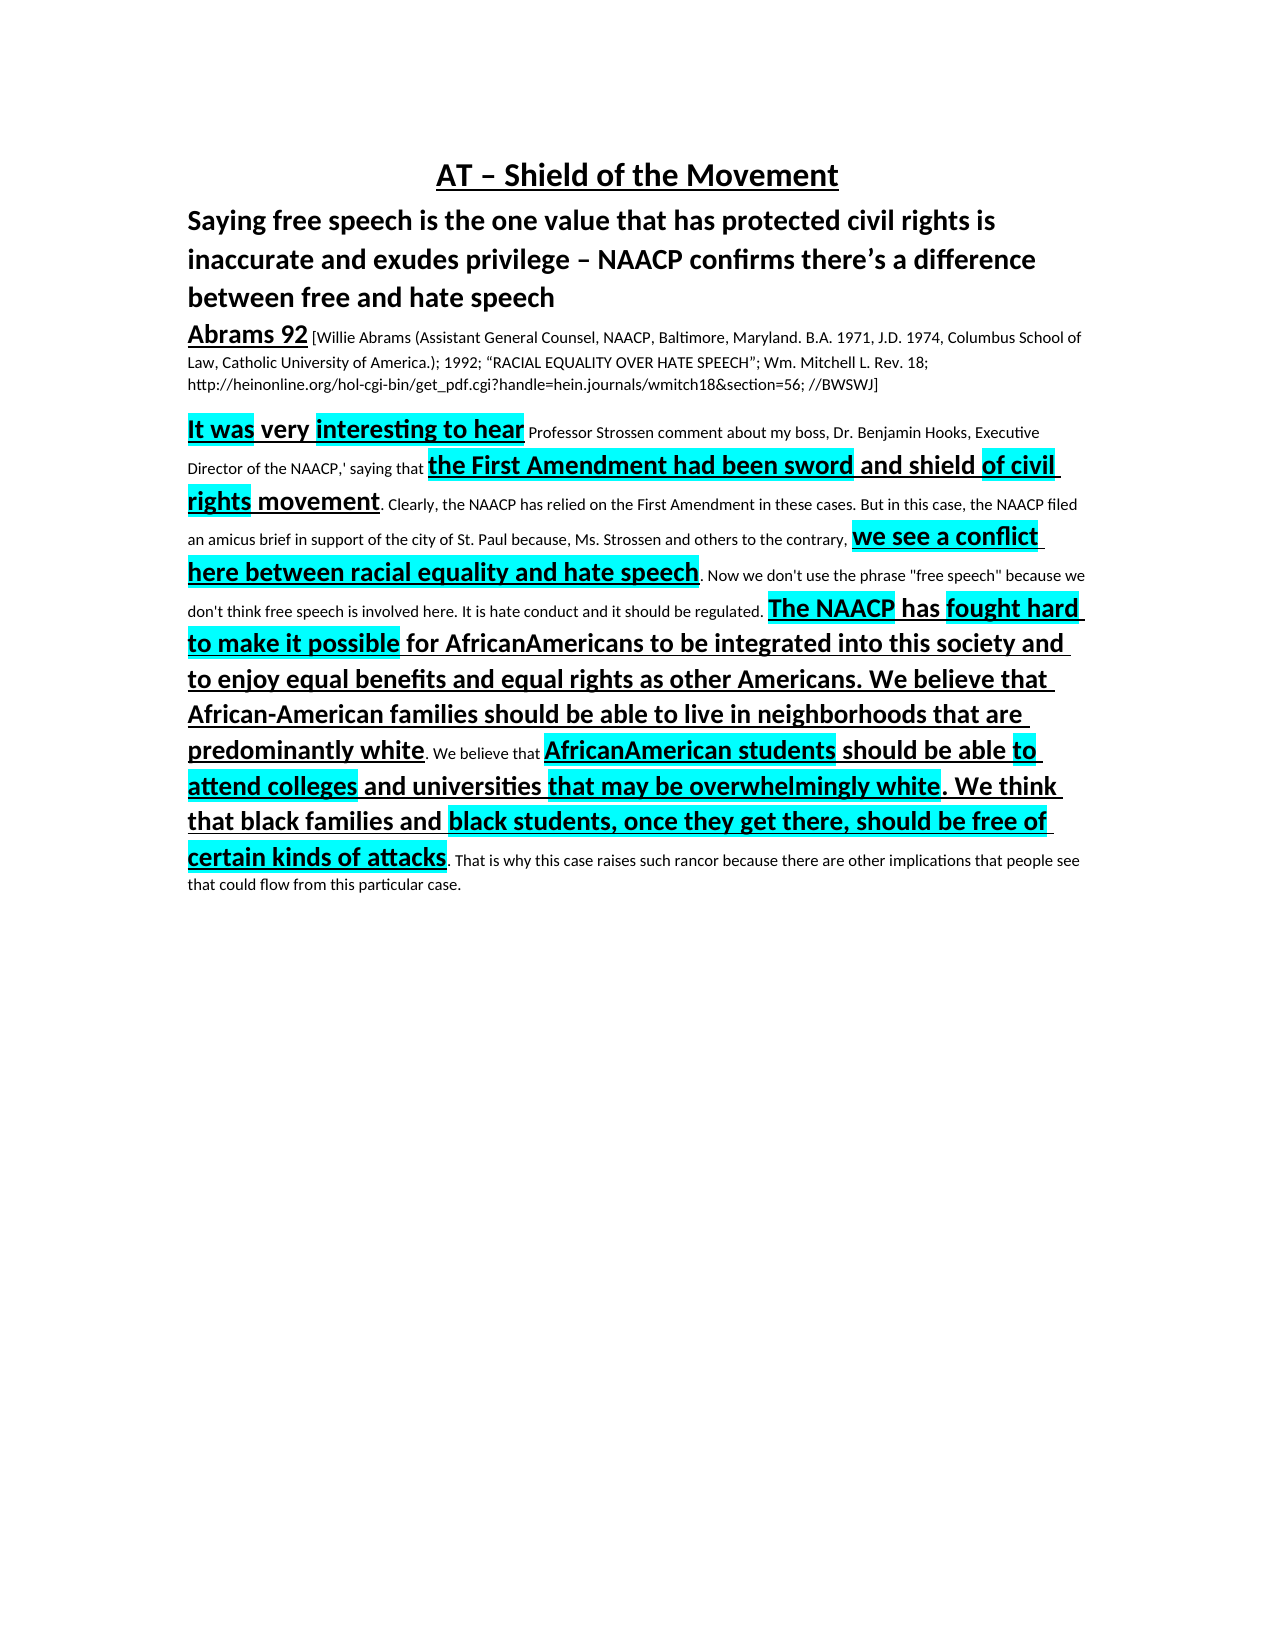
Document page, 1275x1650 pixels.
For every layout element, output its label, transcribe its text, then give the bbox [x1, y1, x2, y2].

subtitle AT – Shield of the Movement [187, 154, 1087, 195]
subtitle Saying free speech is the one value that has protected civil rights is inaccurate and exudes privilege – NAACP confirms there’s a difference between free and hate speech [187, 202, 1087, 315]
text Abrams 92 [Willie Abrams (Assistant General Counsel, NAACP, Baltimore, Maryland. B.A. 1971, J.D. 1974, Columbus School of Law, Catholic University of America.); 1992; “RACIAL EQUALITY OVER HATE SPEECH”; Wm. Mitchell L. Rev. 18; http://heinonline.org/hol-cgi-bin/get_pdf.cgi?handle=hein.journals/wmitch18&section=56; //BWSWJ] [187, 318, 1087, 394]
text It was very interesting to hear Professor Strossen comment about my boss, Dr. Benjamin Hooks, Executive Director of the NAACP,' saying that the First Amendment had been sword and shield of civil rights movement. Clearly, the NAACP has relied on the First Amendment in these cases. But in this case, the NAACP filed an amicus brief in support of the city of St. Paul because, Ms. Strossen and others to the contrary, we see a conflict here between racial equality and hate speech. Now we don't use the phrase "free speech" because we don't think free speech is involved here. It is hate conduct and it should be regulated. The NAACP has fought hard to make it possible for AfricanAmericans to be integrated into this society and to enjoy equal benefits and equal rights as other Americans. We believe that African-American families should be able to live in neighborhoods that are predominantly white. We believe that AfricanAmerican students should be able to attend colleges and universities that may be overwhelmingly white. We think that black families and black students, once they get there, should be free of certain kinds of attacks. That is why this case raises such rancor because there are other implications that people see that could flow from this particular case. [187, 413, 1087, 895]
